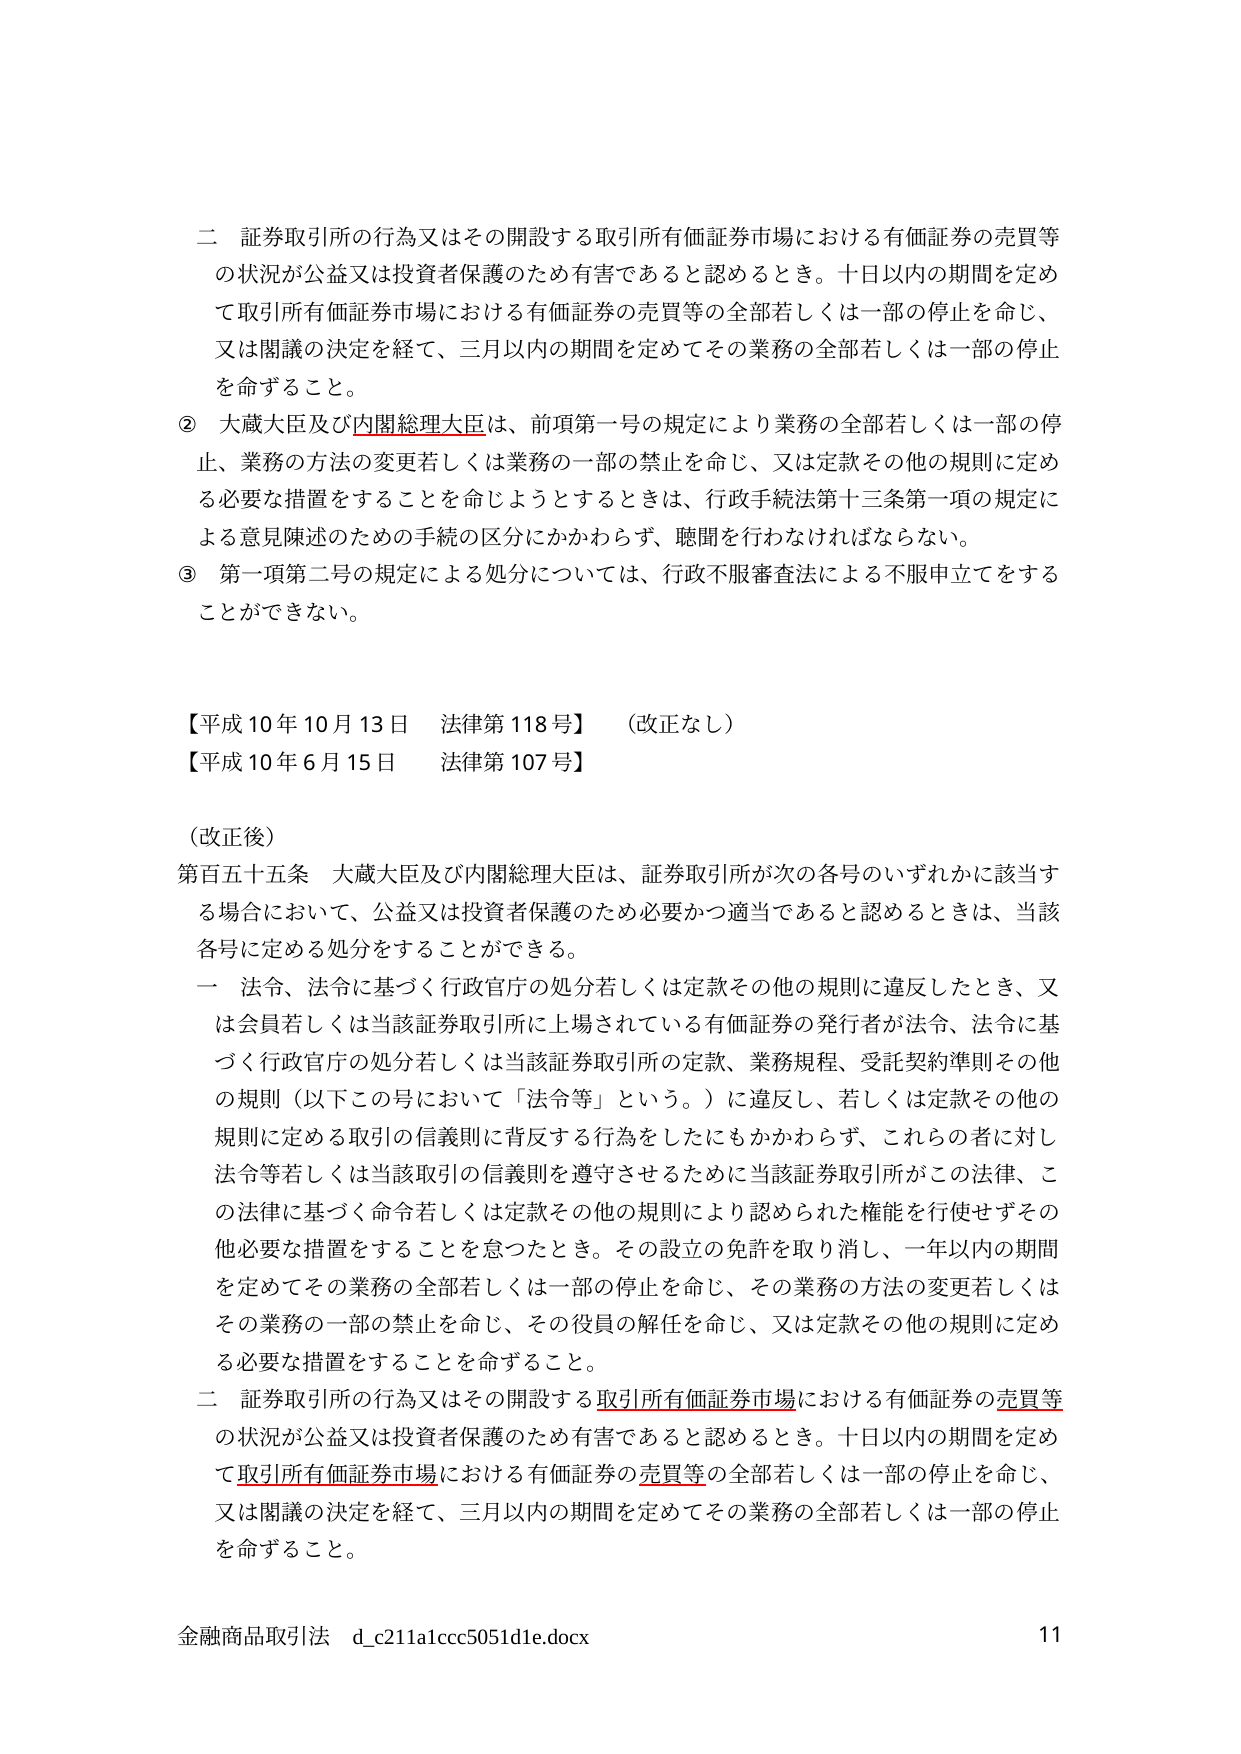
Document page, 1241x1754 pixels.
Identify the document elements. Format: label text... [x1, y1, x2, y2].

text ② 大蔵大臣及び内閣総理大臣は、前項第一号の規定により業務の全部若しくは一部の停止、業務の方法の変更若しくは業務の一部の禁止を命じ、又は定款その他の規則に定める必要な措置をすることを命じようとするときは、行政手続法第十三条第一項の規定による意見陳述のための手続の区分にかかわらず、聴聞を行わなければならない。 [177, 404, 1063, 554]
text ③ 第一項第二号の規定による処分については、行政不服審査法による不服申立てをすることができない。 [177, 554, 1063, 629]
text 二 証券取引所の行為又はその開設する取引所有価証券市場における有価証券の売買等の状況が公益又は投資者保護のため有害であると認めるとき。十日以内の期間を定めて取引所有価証券市場における有価証券の売買等の全部若しくは一部の停止を命じ、又は閣議の決定を経て、三月以内の期間を定めてその業務の全部若しくは一部の停止を命ずること。 [196, 217, 1063, 404]
text 二 証券取引所の行為又はその開設する取引所有価証券市場における有価証券の売買等の状況が公益又は投資者保護のため有害であると認めるとき。十日以内の期間を定めて取引所有価証券市場における有価証券の売買等の全部若しくは一部の停止を命じ、又は閣議の決定を経て、三月以内の期間を定めてその業務の全部若しくは一部の停止を命ずること。 [196, 1379, 1063, 1567]
text （改正後） [177, 817, 1063, 854]
text 一 法令、法令に基づく行政官庁の処分若しくは定款その他の規則に違反したとき、又は会員若しくは当該証券取引所に上場されている有価証券の発行者が法令、法令に基づく行政官庁の処分若しくは当該証券取引所の定款、業務規程、受託契約準則その他の規則（以下この号において「法令等」という。）に違反し、若しくは定款その他の規則に定める取引の信義則に背反する行為をしたにもかかわらず、これらの者に対し法令等若しくは当該取引の信義則を遵守させるために当該証券取引所がこの法律、この法律に基づく命令若しくは定款その他の規則により認められた権能を行使せずその他必要な措置をすることを怠つたとき。その設立の免許を取り消し、一年以内の期間を定めてその業務の全部若しくは一部の停止を命じ、その業務の方法の変更若しくはその業務の一部の禁止を命じ、その役員の解任を命じ、又は定款その他の規則に定める必要な措置をすることを命ずること。 [196, 967, 1063, 1379]
text 【平成10年6月15日 法律第107号】 [177, 742, 1063, 779]
text 【平成10年10月13日 法律第118号】 （改正なし） [177, 704, 1063, 742]
text 第百五十五条 大蔵大臣及び内閣総理大臣は、証券取引所が次の各号のいずれかに該当する場合において、公益又は投資者保護のため必要かつ適当であると認めるときは、当該各号に定める処分をすることができる。 [177, 854, 1063, 967]
